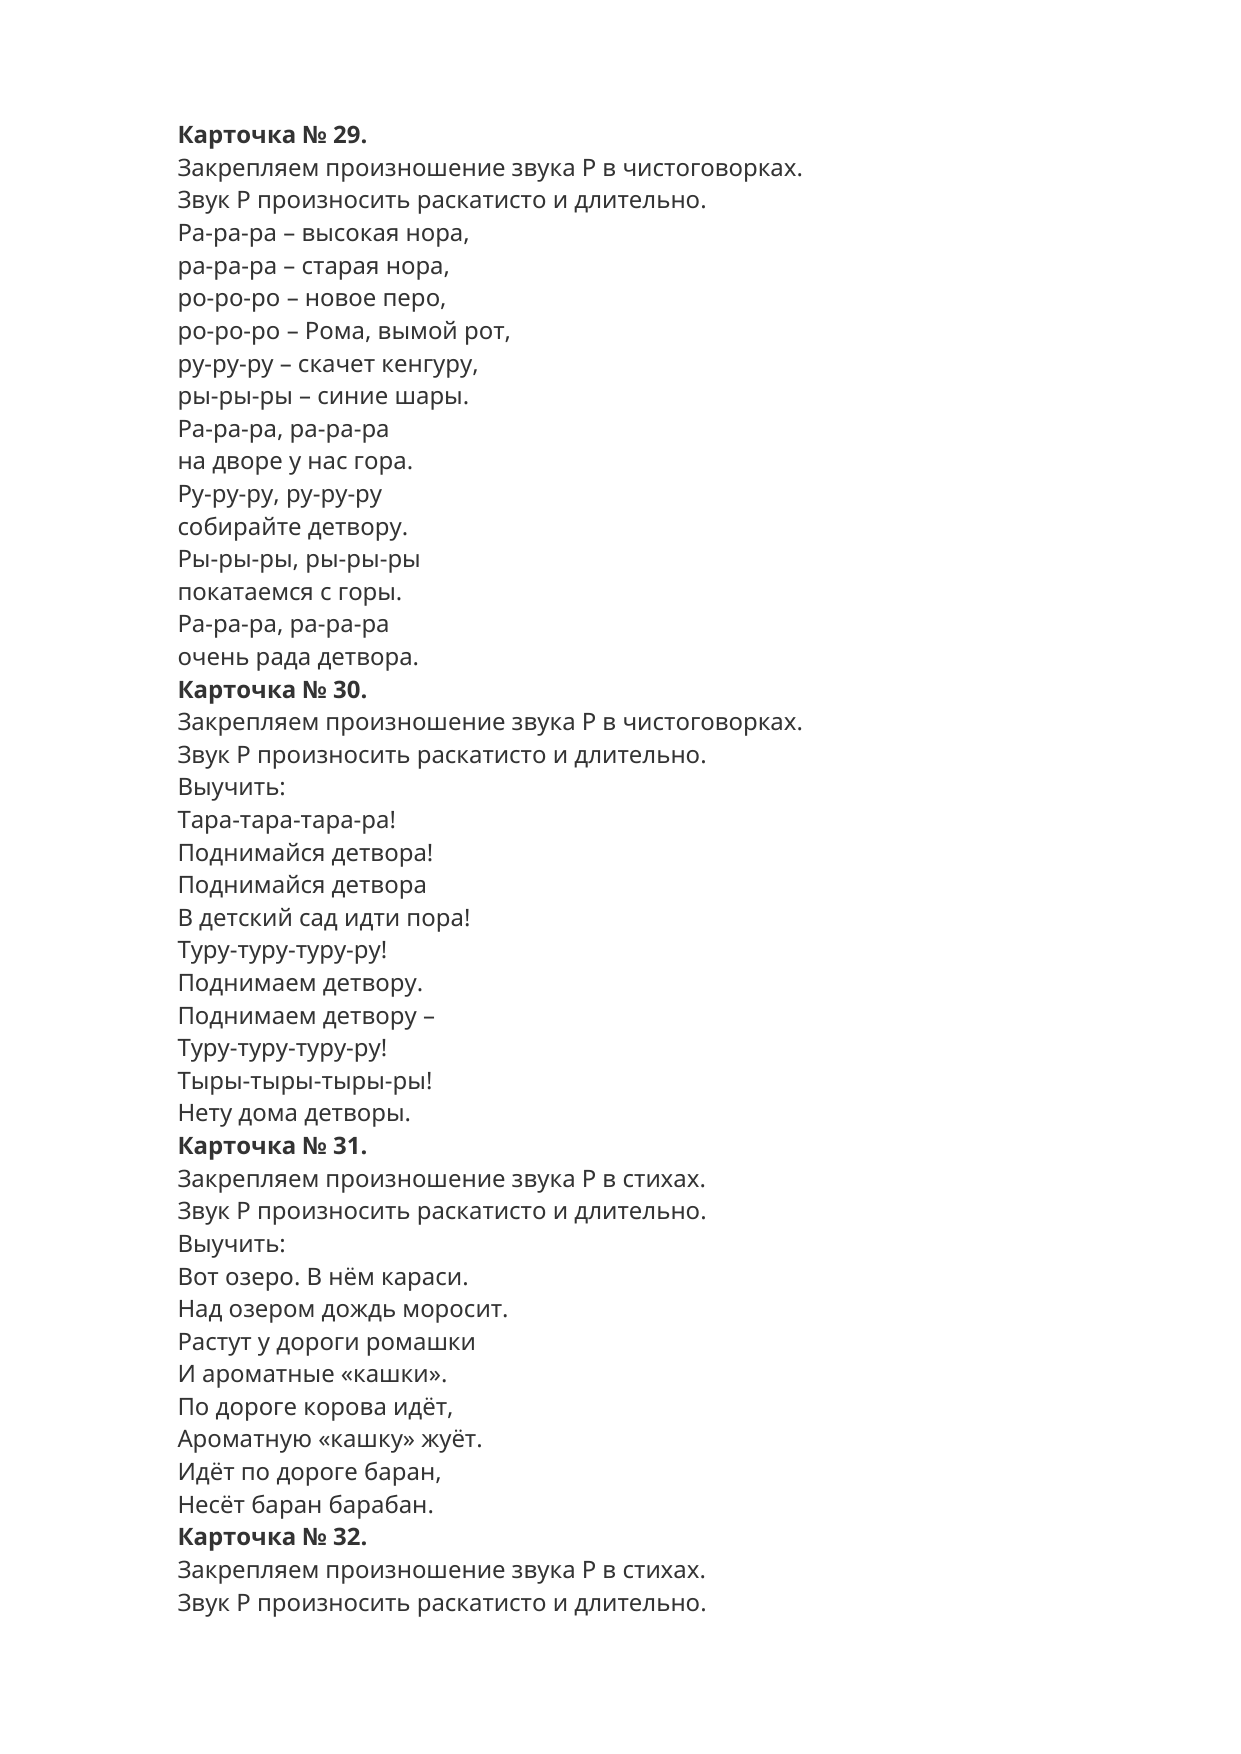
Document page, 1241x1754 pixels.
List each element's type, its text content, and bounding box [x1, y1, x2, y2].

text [177, 1520, 1152, 1618]
text Карточка № 30. Закрепляем произношение звука Р в чистоговорках. Звук Р произносить раскатисто и длительно. Выучить: Тара-тара-тара-ра! Поднимайся детвора! Поднимайся детвора В детский сад идти пора! Туру-туру-туру-ру! Поднимаем детвору. Поднимаем детвору – Туру-туру-туру-ру! Тыры-тыры-тыры-ры! Нету дома детворы. [177, 672, 1152, 1129]
text Карточка № 29. Закрепляем произношение звука Р в чистоговорках. Звук Р произносить раскатисто и длительно. Ра-ра-ра – высокая нора, ра-ра-ра – старая нора, ро-ро-ро – новое перо, ро-ро-ро – Рома, вымой рот, ру-ру-ру – скачет кенгуру, ры-ры-ры – синие шары. Ра-ра-ра, ра-ра-ра на дворе у нас гора. Ру-ру-ру, ру-ру-ру собирайте детвору. Ры-ры-ры, ры-ры-ры покатаемся с горы. Ра-ра-ра, ра-ра-ра очень рада детвора. [177, 118, 1152, 672]
text Карточка № 31. Закрепляем произношение звука Р в стихах. Звук Р произносить раскатисто и длительно. Выучить: Вот озеро. В нём караси. Над озером дождь моросит. Растут у дороги ромашки И ароматные «кашки». По дороге корова идёт, Ароматную «кашку» жуёт. Идёт по дороге баран, Несёт баран барабан. [177, 1129, 1152, 1520]
